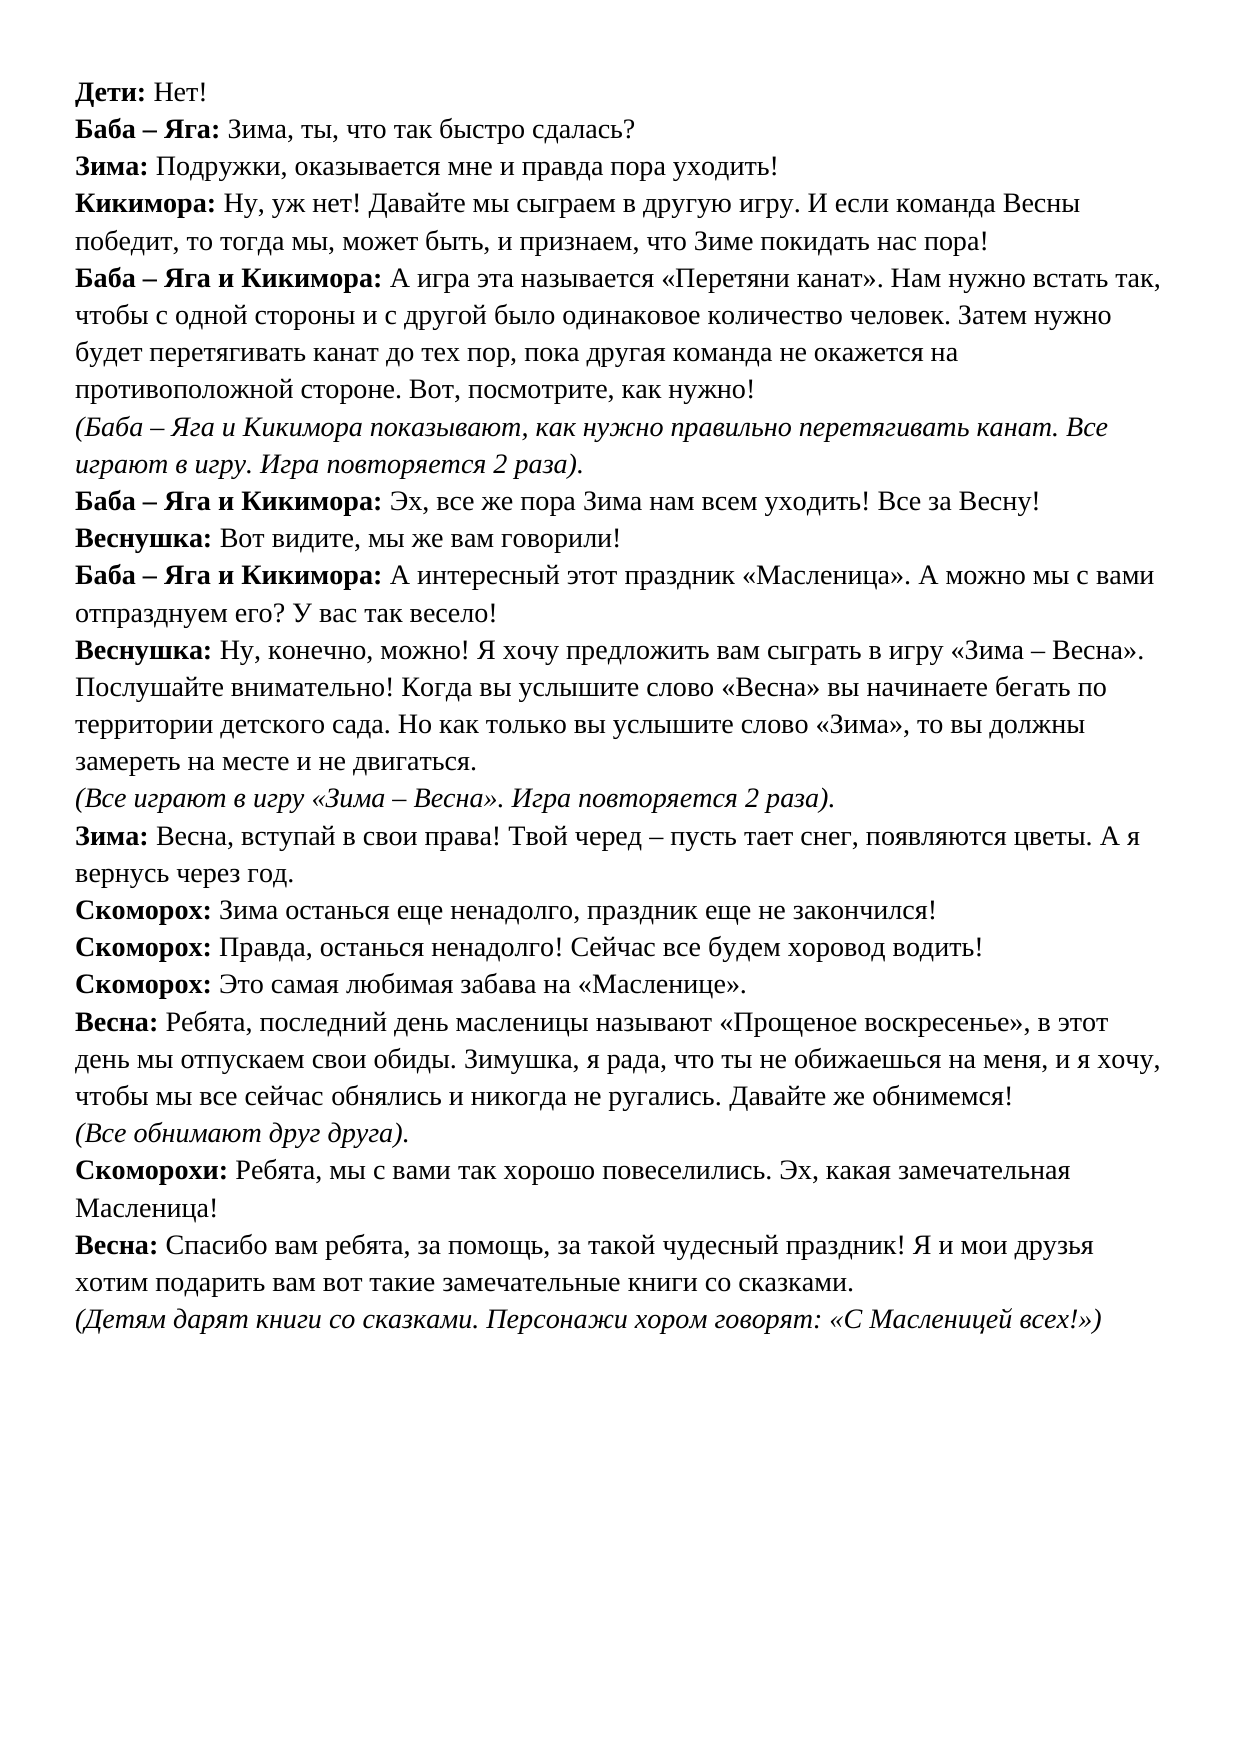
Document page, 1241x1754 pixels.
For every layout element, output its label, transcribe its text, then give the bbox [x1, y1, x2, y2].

text Зима: Весна, вступай в свои права! Твой черед – пусть тает снег, появляются цветы. А я вернусь через год. Скоморох: Зима останься еще ненадолго, праздник еще не закончился! Скоморох: Правда, останься ненадолго! Сейчас все будем хоровод водить! Скоморох: Это самая любимая забава на «Масленице». Весна: Ребята, последний день масленицы называют «Прощеное воскресенье», в этот день мы отпускаем свои обиды. Зимушка, я рада, что ты не обижаешься на меня, и я хочу, чтобы мы все сейчас обнялись и никогда не ругались. Давайте же обнимемся! (Все обнимают друг друга). Скоморохи: Ребята, мы с вами так хорошо повеселились. Эх, какая замечательная Масленица! Весна: Спасибо вам ребята, за помощь, за такой чудесный праздник! Я и мои друзья хотим подарить вам вот такие замечательные книги со сказками. (Детям дарят книги со сказками. Персонажи хором говорят: «С Масленицей всех!») [75, 819, 1165, 1406]
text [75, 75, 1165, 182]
text Кикимора: Ну, уж нет! Давайте мы сыграем в другую игру. И если команда Весны победит, то тогда мы, может быть, и признаем, что Зиме покидать нас пора! Баба – Яга и Кикимора: А игра эта называется «Перетяни канат». Нам нужно встать так, чтобы с одной стороны и с другой было одинаковое количество человек. Затем нужно будет перетягивать канат до тех пор, пока другая команда не окажется на противоположной стороне. Вот, посмотрите, как нужно! (Баба – Яга и Кикимора показывают, как нужно правильно перетягивать канат. Все играют в игру. Игра повторяется 2 раза). Баба – Яга и Кикимора: Эх, все же пора Зима нам всем уходить! Все за Весну! Веснушка: Вот видите, мы же вам говорили! Баба – Яга и Кикимора: А интересный этот праздник «Масленица». А можно мы с вами отпразднуем его? У вас так весело! [75, 187, 1165, 628]
text Веснушка: Ну, конечно, можно! Я хочу предложить вам сыграть в игру «Зима – Весна». Послушайте внимательно! Когда вы услышите слово «Весна» вы начинаете бегать по территории детского сада. Но как только вы услышите слово «Зима», то вы должны замереть на месте и не двигаться. (Все играют в игру «Зима – Весна». Игра повторяется 2 раза). [75, 633, 1165, 814]
